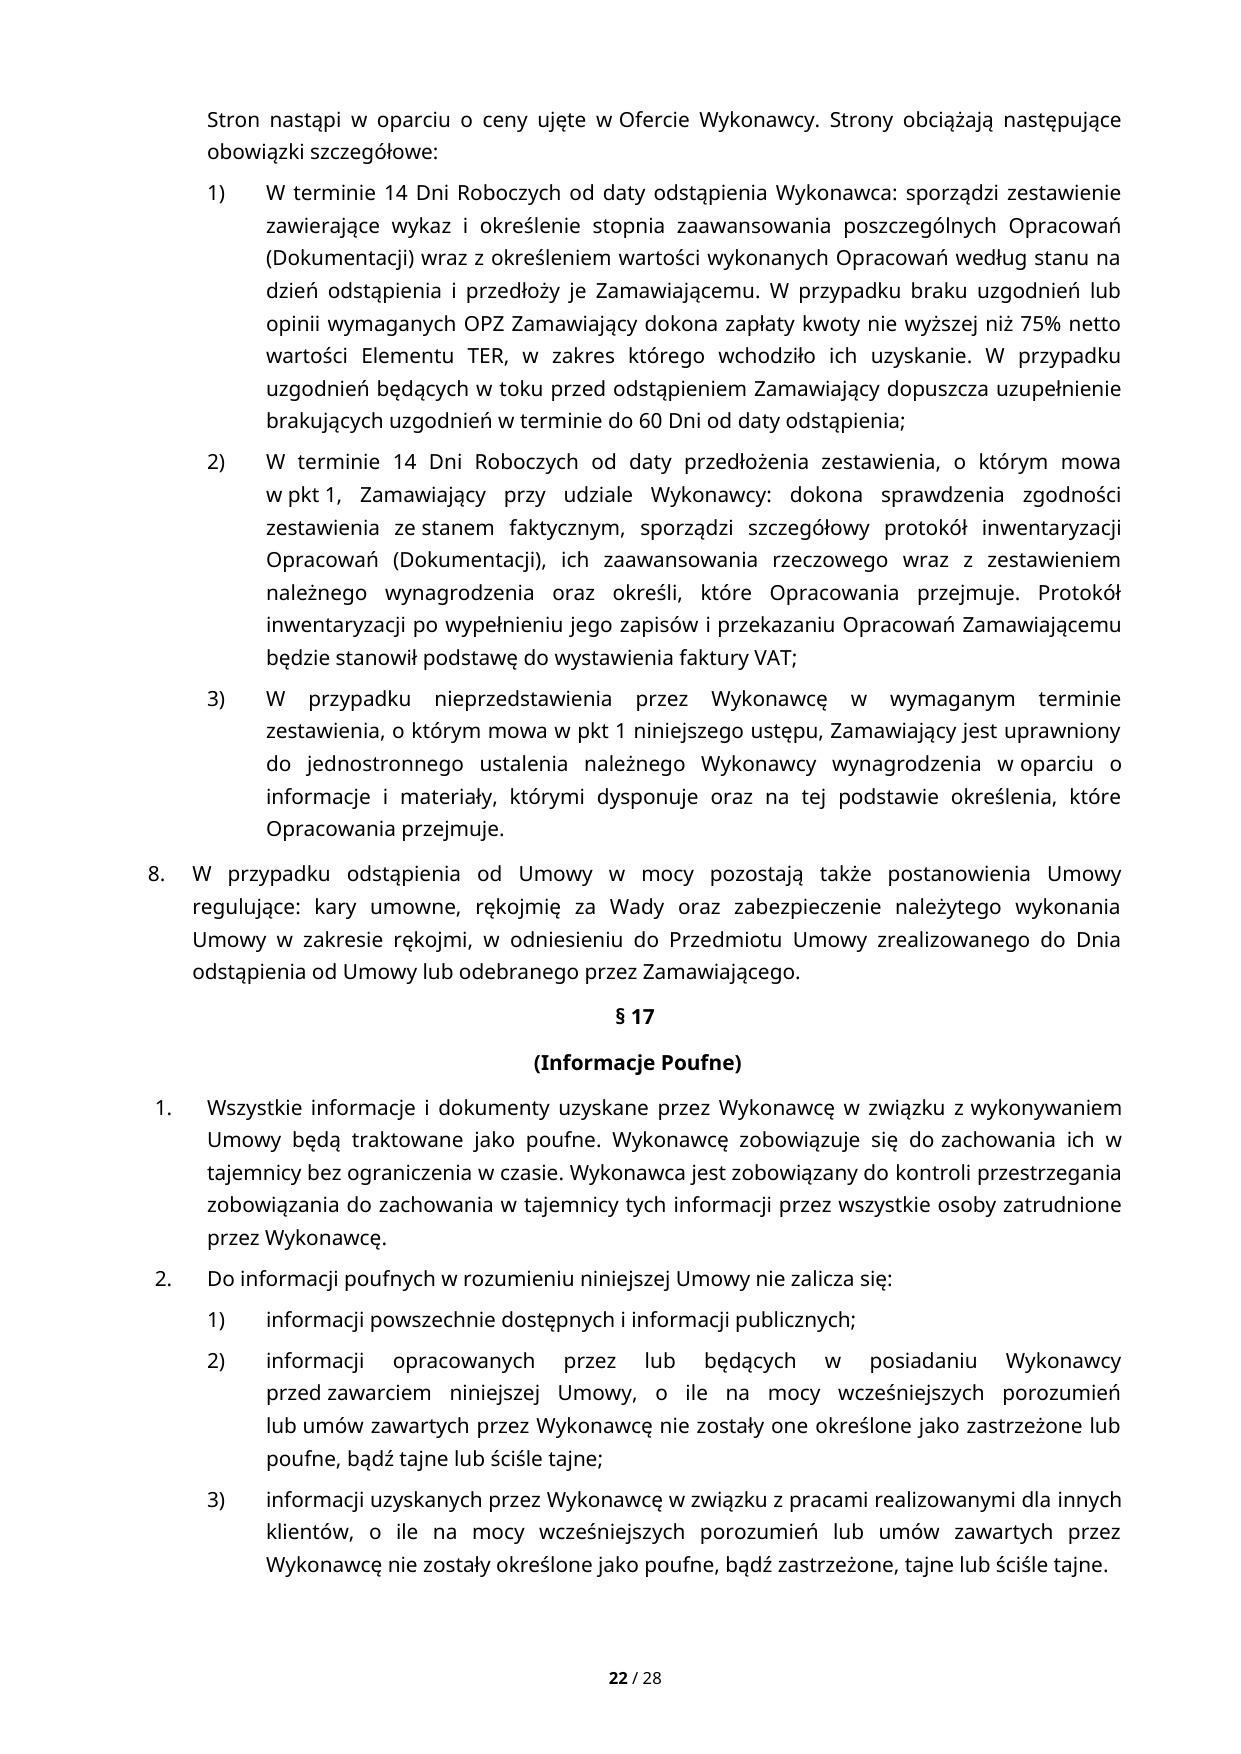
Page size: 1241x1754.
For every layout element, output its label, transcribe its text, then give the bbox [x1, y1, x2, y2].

list Wszystkie informacje i dokumenty uzyskane przez Wykonawcę w związku z wykonywaniem Umowy będą traktowane jako poufne. Wykonawcę zobowiązuje się do zachowania ich w tajemnicy bez ograniczenia w czasie. Wykonawca jest zobowiązany do kontroli przestrzegania zobowiązania do zachowania w tajemnicy tych informacji przez wszystkie osoby zatrudnione przez Wykonawcę. [154, 1093, 1122, 1252]
list W przypadku nieprzedstawienia przez Wykonawcę w wymaganym terminie zestawienia, o którym mowa w pkt 1 niniejszego ustępu, Zamawiający jest uprawniony do jednostronnego ustalenia należnego Wykonawcy wynagrodzenia w oparciu o informacje i materiały, którymi dysponuje oraz na tej podstawie określenia, które Opracowania przejmuje. [207, 684, 1122, 843]
list W terminie 14 Dni Roboczych od daty przedłożenia zestawienia, o którym mowa w pkt 1, Zamawiający przy udziale Wykonawcy: dokona sprawdzenia zgodności zestawienia ze stanem faktycznym, sporządzi szczegółowy protokół inwentaryzacji Opracowań (Dokumentacji), ich zaawansowania rzeczowego wraz z zestawieniem należnego wynagrodzenia oraz określi, które Opracowania przejmuje. Protokół inwentaryzacji po wypełnieniu jego zapisów i przekazaniu Opracowań Zamawiającemu będzie stanowił podstawę do wystawienia faktury VAT; [207, 447, 1122, 672]
list informacji uzyskanych przez Wykonawcę w związku z pracami realizowanymi dla innych klientów, o ile na mocy wcześniejszych porozumień lub umów zawartych przez Wykonawcę nie zostały określone jako poufne, bądź zastrzeżone, tajne lub ściśle tajne. [207, 1485, 1122, 1578]
text (Informacje Poufne) [148, 1048, 1122, 1076]
list informacji powszechnie dostępnych i informacji publicznych; [207, 1305, 1122, 1333]
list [148, 105, 1122, 166]
list Do informacji poufnych w rozumieniu niniejszej Umowy nie zalicza się: [154, 1264, 1122, 1292]
list W przypadku odstąpienia od Umowy w mocy pozostają także postanowienia Umowy regulujące: kary umowne, rękojmię za Wady oraz zabezpieczenie należytego wykonania Umowy w zakresie rękojmi, w odniesieniu do Przedmiotu Umowy zrealizowanego do Dnia odstąpienia od Umowy lub odebranego przez Zamawiającego. [148, 859, 1122, 986]
list W terminie 14 Dni Roboczych od daty odstąpienia Wykonawca: sporządzi zestawienie zawierające wykaz i określenie stopnia zaawansowania poszczególnych Opracowań (Dokumentacji) wraz z określeniem wartości wykonanych Opracowań według stanu na dzień odstąpienia i przedłoży je Zamawiającemu. W przypadku braku uzgodnień lub opinii wymaganych OPZ Zamawiający dokona zapłaty kwoty nie wyższej niż 75% netto wartości Elementu TER, w zakres którego wchodziło ich uzyskanie. W przypadku uzgodnień będących w toku przed odstąpieniem Zamawiający dopuszcza uzupełnienie brakujących uzgodnień w terminie do 60 Dni od daty odstąpienia; [207, 178, 1122, 435]
list informacji opracowanych przez lub będących w posiadaniu Wykonawcy przed zawarciem niniejszej Umowy, o ile na mocy wcześniejszych porozumień lub umów zawartych przez Wykonawcę nie zostały one określone jako zastrzeżone lub poufne, bądź tajne lub ściśle tajne; [207, 1346, 1122, 1472]
text § 17 [148, 1002, 1122, 1031]
